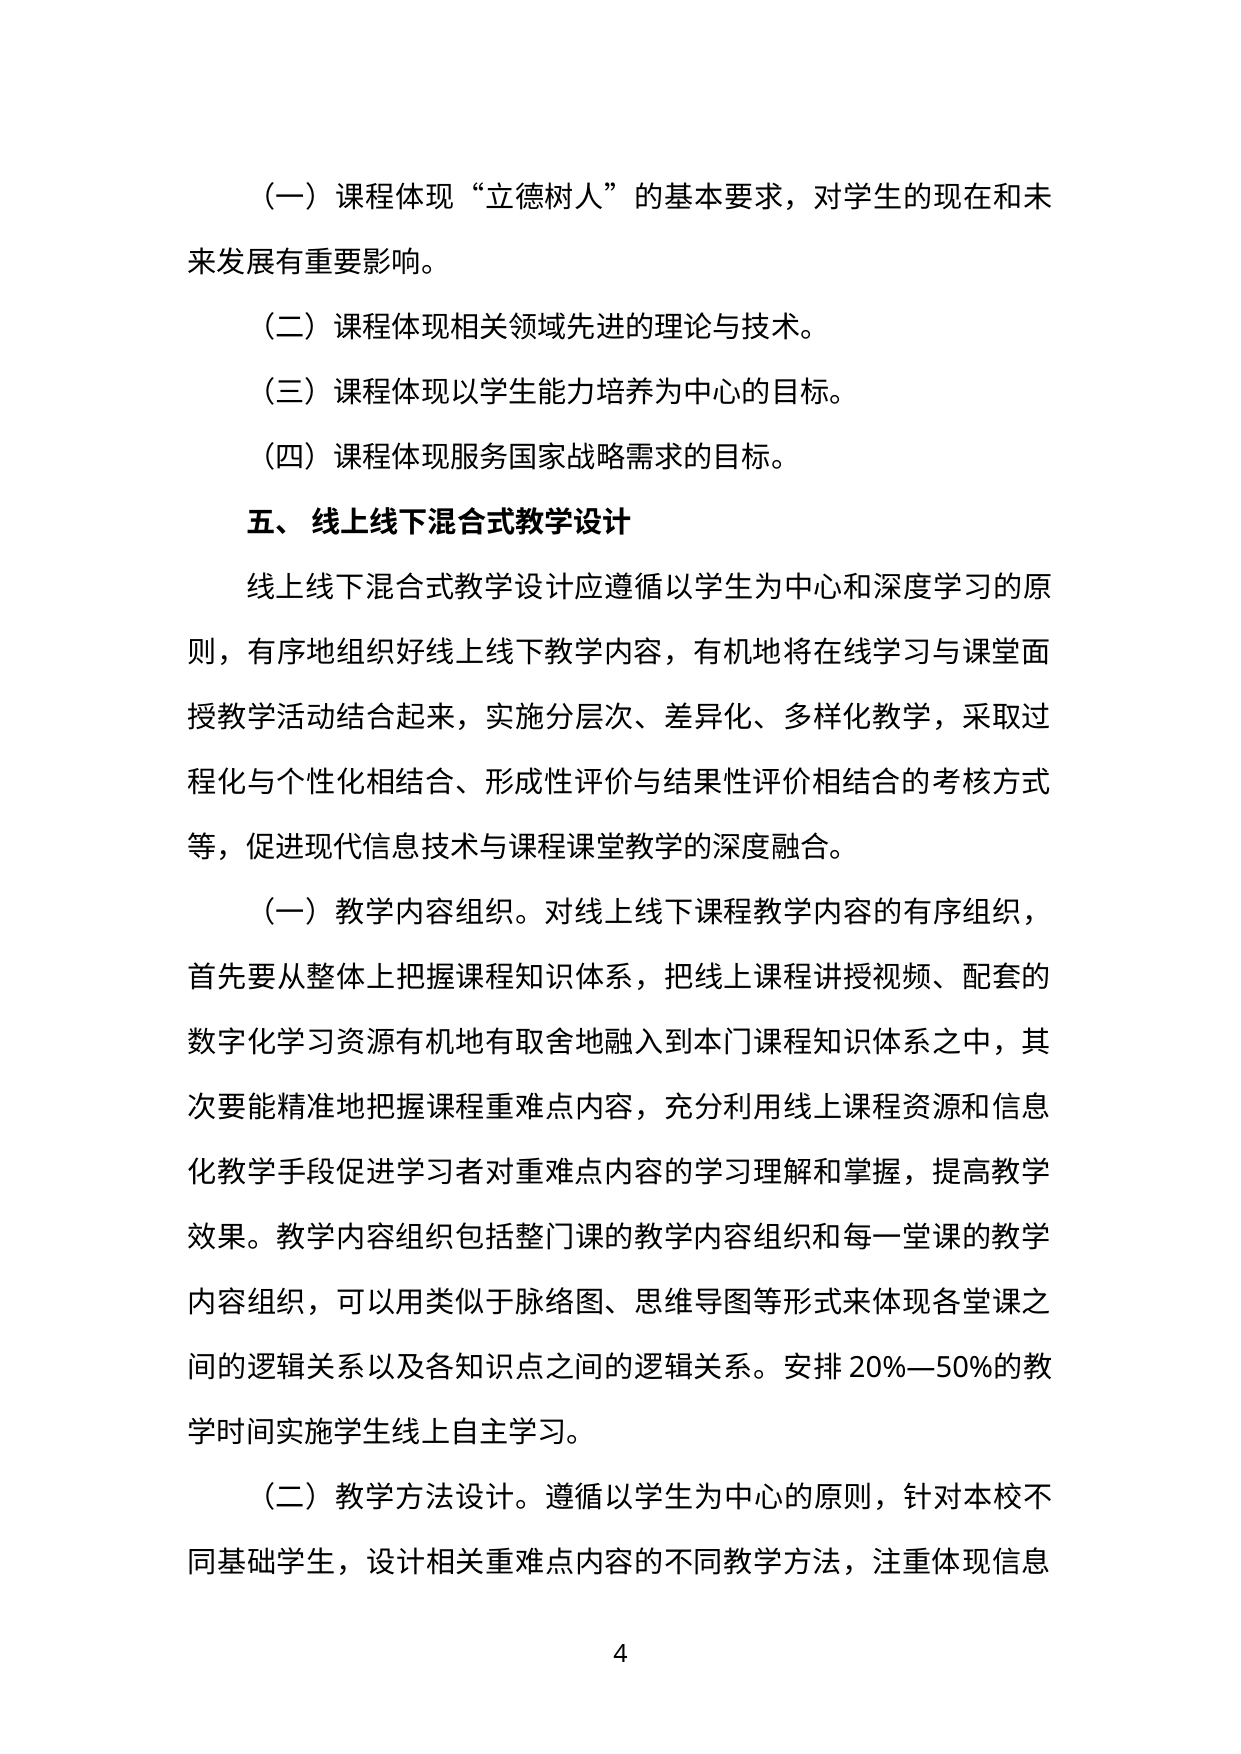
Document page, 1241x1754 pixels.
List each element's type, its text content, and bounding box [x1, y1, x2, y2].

text （一）教学内容组织。对线上线下课程教学内容的有序组织，首先要从整体上把握课程知识体系，把线上课程讲授视频、配套的数字化学习资源有机地有取舍地融入到本门课程知识体系之中，其次要能精准地把握课程重难点内容，充分利用线上课程资源和信息化教学手段促进学习者对重难点内容的学习理解和掌握，提高教学效果。教学内容组织包括整门课的教学内容组织和每一堂课的教学内容组织，可以用类似于脉络图、思维导图等形式来体现各堂课之间的逻辑关系以及各知识点之间的逻辑关系。安排20%—50%的教学时间实施学生线上自主学习。 [187, 877, 1053, 1462]
text 线上线下混合式教学设计应遵循以学生为中心和深度学习的原则，有序地组织好线上线下教学内容，有机地将在线学习与课堂面授教学活动结合起来，实施分层次、差异化、多样化教学，采取过程化与个性化相结合、形成性评价与结果性评价相结合的考核方式等，促进现代信息技术与课程课堂教学的深度融合。 [187, 552, 1053, 877]
text 五、 线上线下混合式教学设计 [187, 487, 1053, 552]
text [187, 1462, 1053, 1592]
text （一）课程体现“立德树人”的基本要求，对学生的现在和未来发展有重要影响。 [187, 162, 1053, 292]
text （二）课程体现相关领域先进的理论与技术。 [187, 292, 1053, 357]
text （三）课程体现以学生能力培养为中心的目标。 [187, 357, 1053, 422]
text （四）课程体现服务国家战略需求的目标。 [187, 422, 1053, 487]
